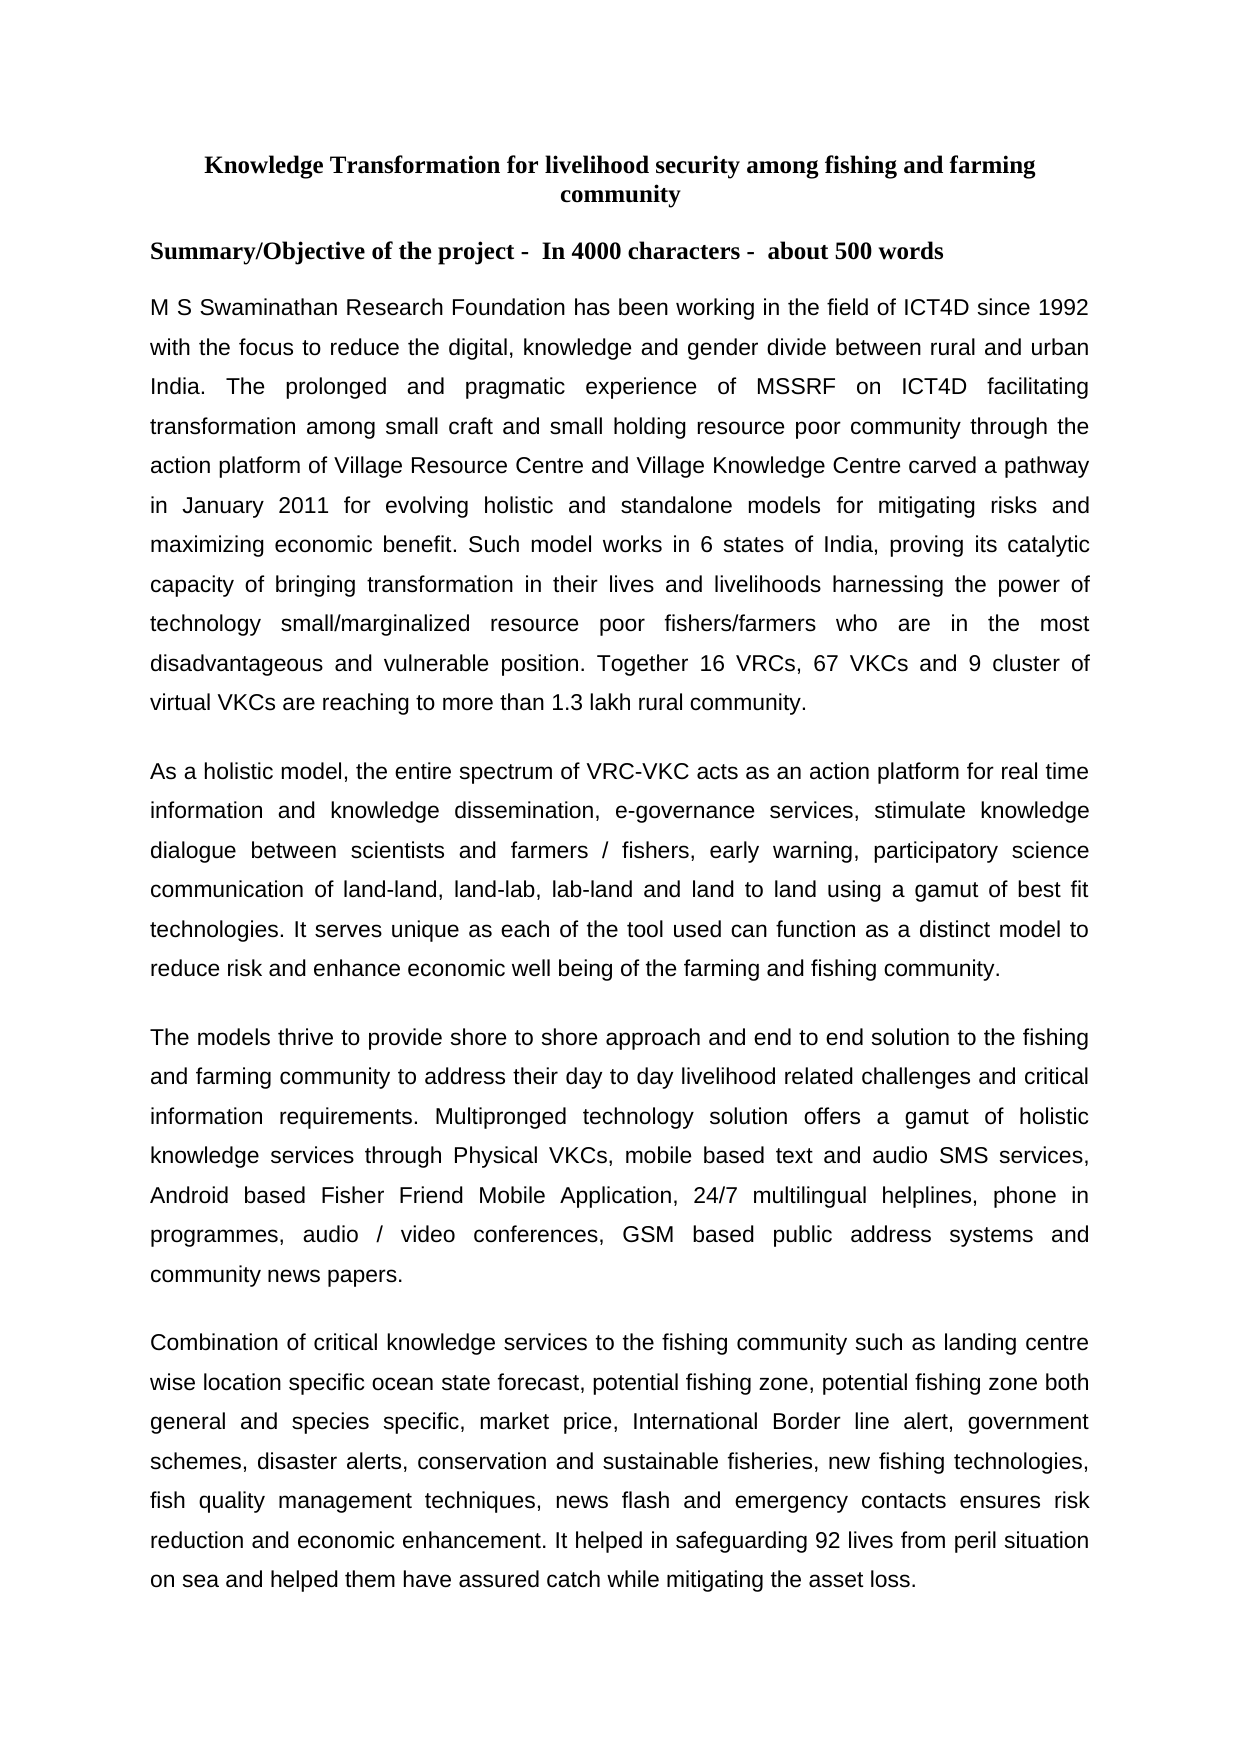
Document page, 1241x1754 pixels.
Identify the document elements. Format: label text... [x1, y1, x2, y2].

text The models thrive to provide shore to shore approach and end to end solution to the fishing and farming community to address their day to day livelihood related challenges and critical information requirements. Multipronged technology solution offers a gamut of holistic knowledge services through Physical VKCs, mobile based text and audio SMS services, Android based Fisher Friend Mobile Application, 24/7 multilingual helplines, phone in programmes, audio / video conferences, GSM based public address systems and community news papers. [150, 1024, 1090, 1287]
text Combination of critical knowledge services to the fishing community such as landing centre wise location specific ocean state forecast, potential fishing zone, potential fishing zone both general and species specific, market price, International Border line alert, government schemes, disaster alerts, conservation and sustainable fisheries, new fishing technologies, fish quality management techniques, news flash and emergency contacts ensures risk reduction and economic enhancement. It helped in safeguarding 92 lives from peril situation on sea and helped them have assured catch while mitigating the asset loss. [150, 1329, 1090, 1592]
text Knowledge Transformation for livelihood security among fishing and farming community [150, 150, 1090, 207]
text M S Swaminathan Research Foundation has been working in the field of ICT4D since 1992 with the focus to reduce the digital, knowledge and gender divide between rural and urban India. The prolonged and pragmatic experience of MSSRF on ICT4D facilitating transformation among small craft and small holding resource poor community through the action platform of Village Resource Centre and Village Knowledge Centre carved a pathway in January 2011 for evolving holistic and standalone models for mitigating risks and maximizing economic benefit. Such model works in 6 states of India, proving its catalytic capacity of bringing transformation in their lives and livelihoods harnessing the power of technology small/marginalized resource poor fishers/farmers who are in the most disadvantageous and vulnerable position. Together 16 VRCs, 67 VKCs and 9 cluster of virtual VKCs are reaching to more than 1.3 lakh rural community. [150, 294, 1090, 715]
text Summary/Objective of the project - In 4000 characters - about 500 words [150, 236, 1090, 265]
text As a holistic model, the entire spectrum of VRC-VKC acts as an action platform for real time information and knowledge dissemination, e-governance services, stimulate knowledge dialogue between scientists and farmers / fishers, early warning, participatory science communication of land-land, land-lab, lab-land and land to land using a gamut of best fit technologies. It serves unique as each of the tool used can function as a distinct model to reduce risk and enhance economic well being of the farming and fishing community. [150, 758, 1090, 981]
